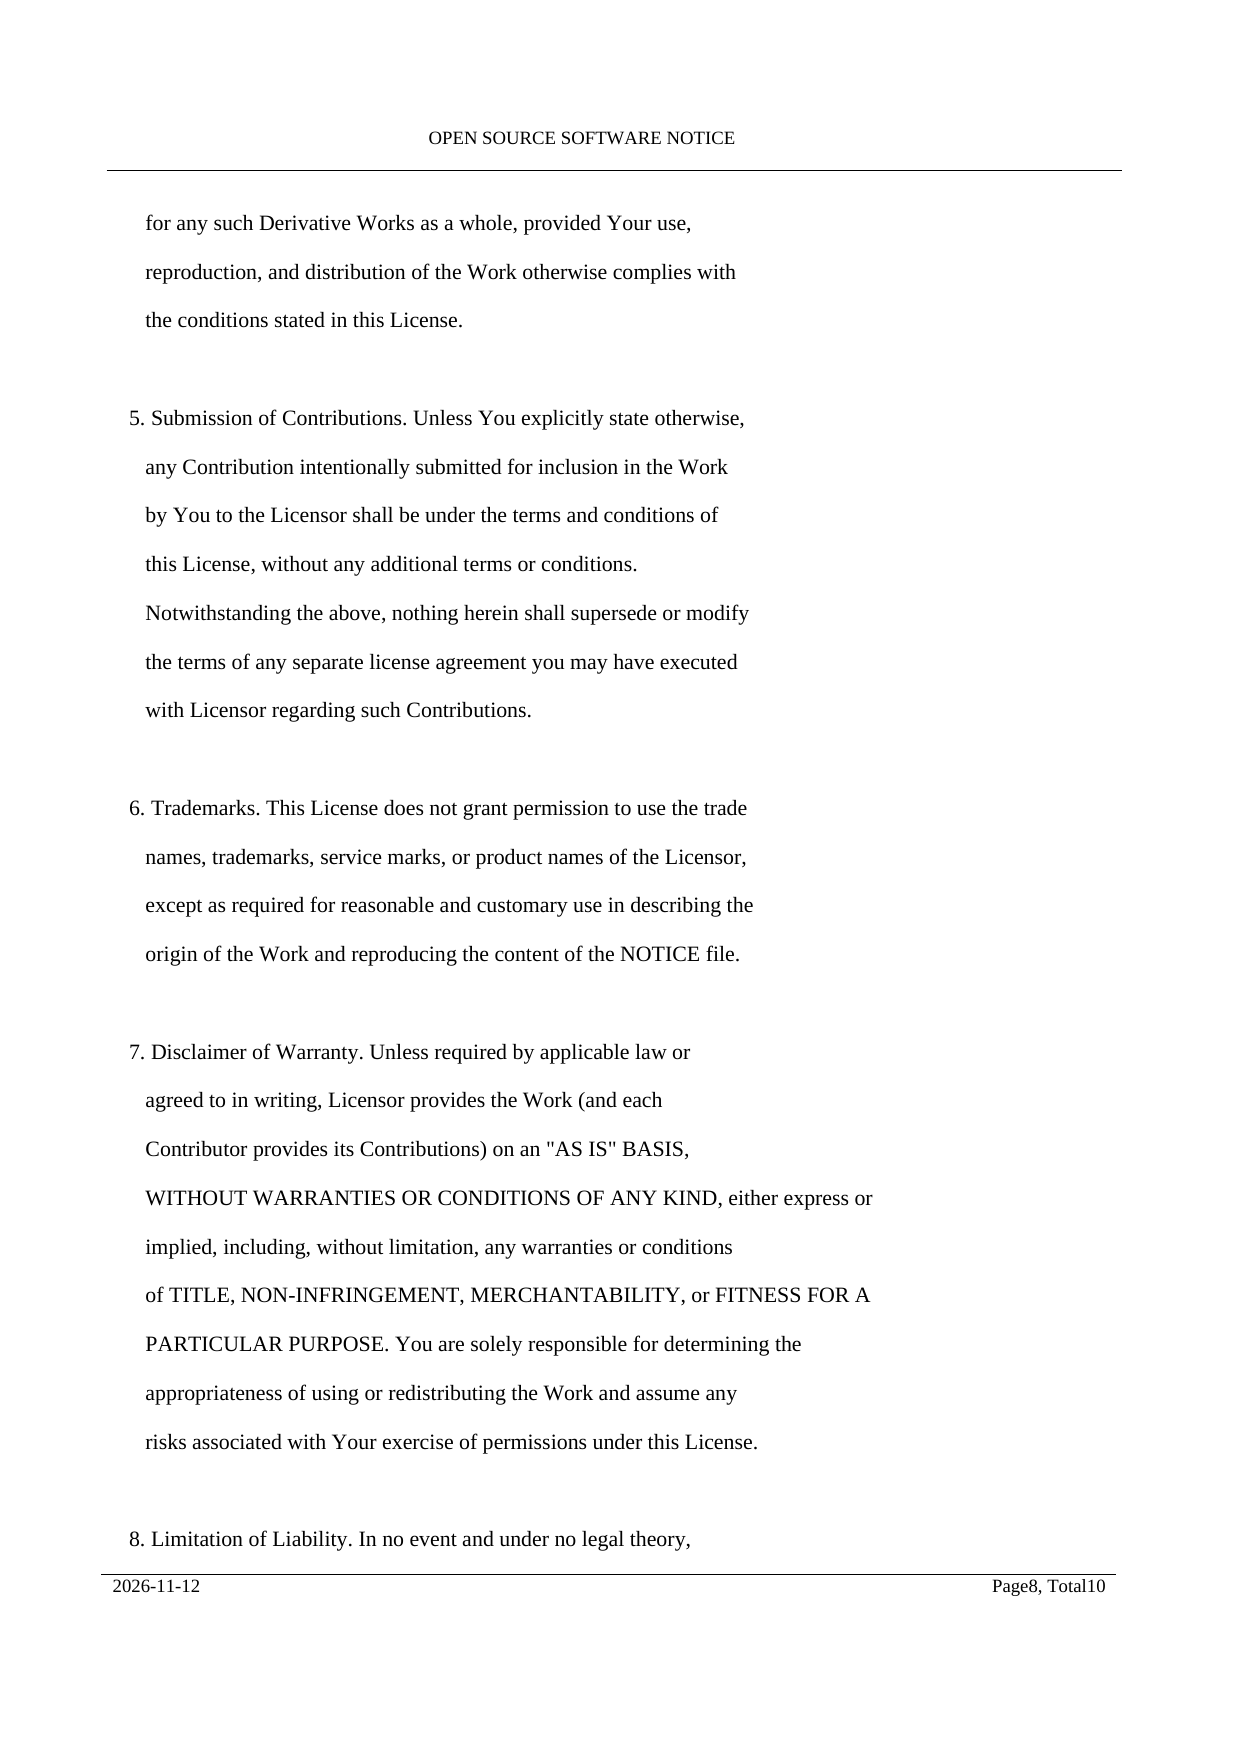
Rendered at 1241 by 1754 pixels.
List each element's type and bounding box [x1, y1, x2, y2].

text [112, 206, 1128, 1555]
